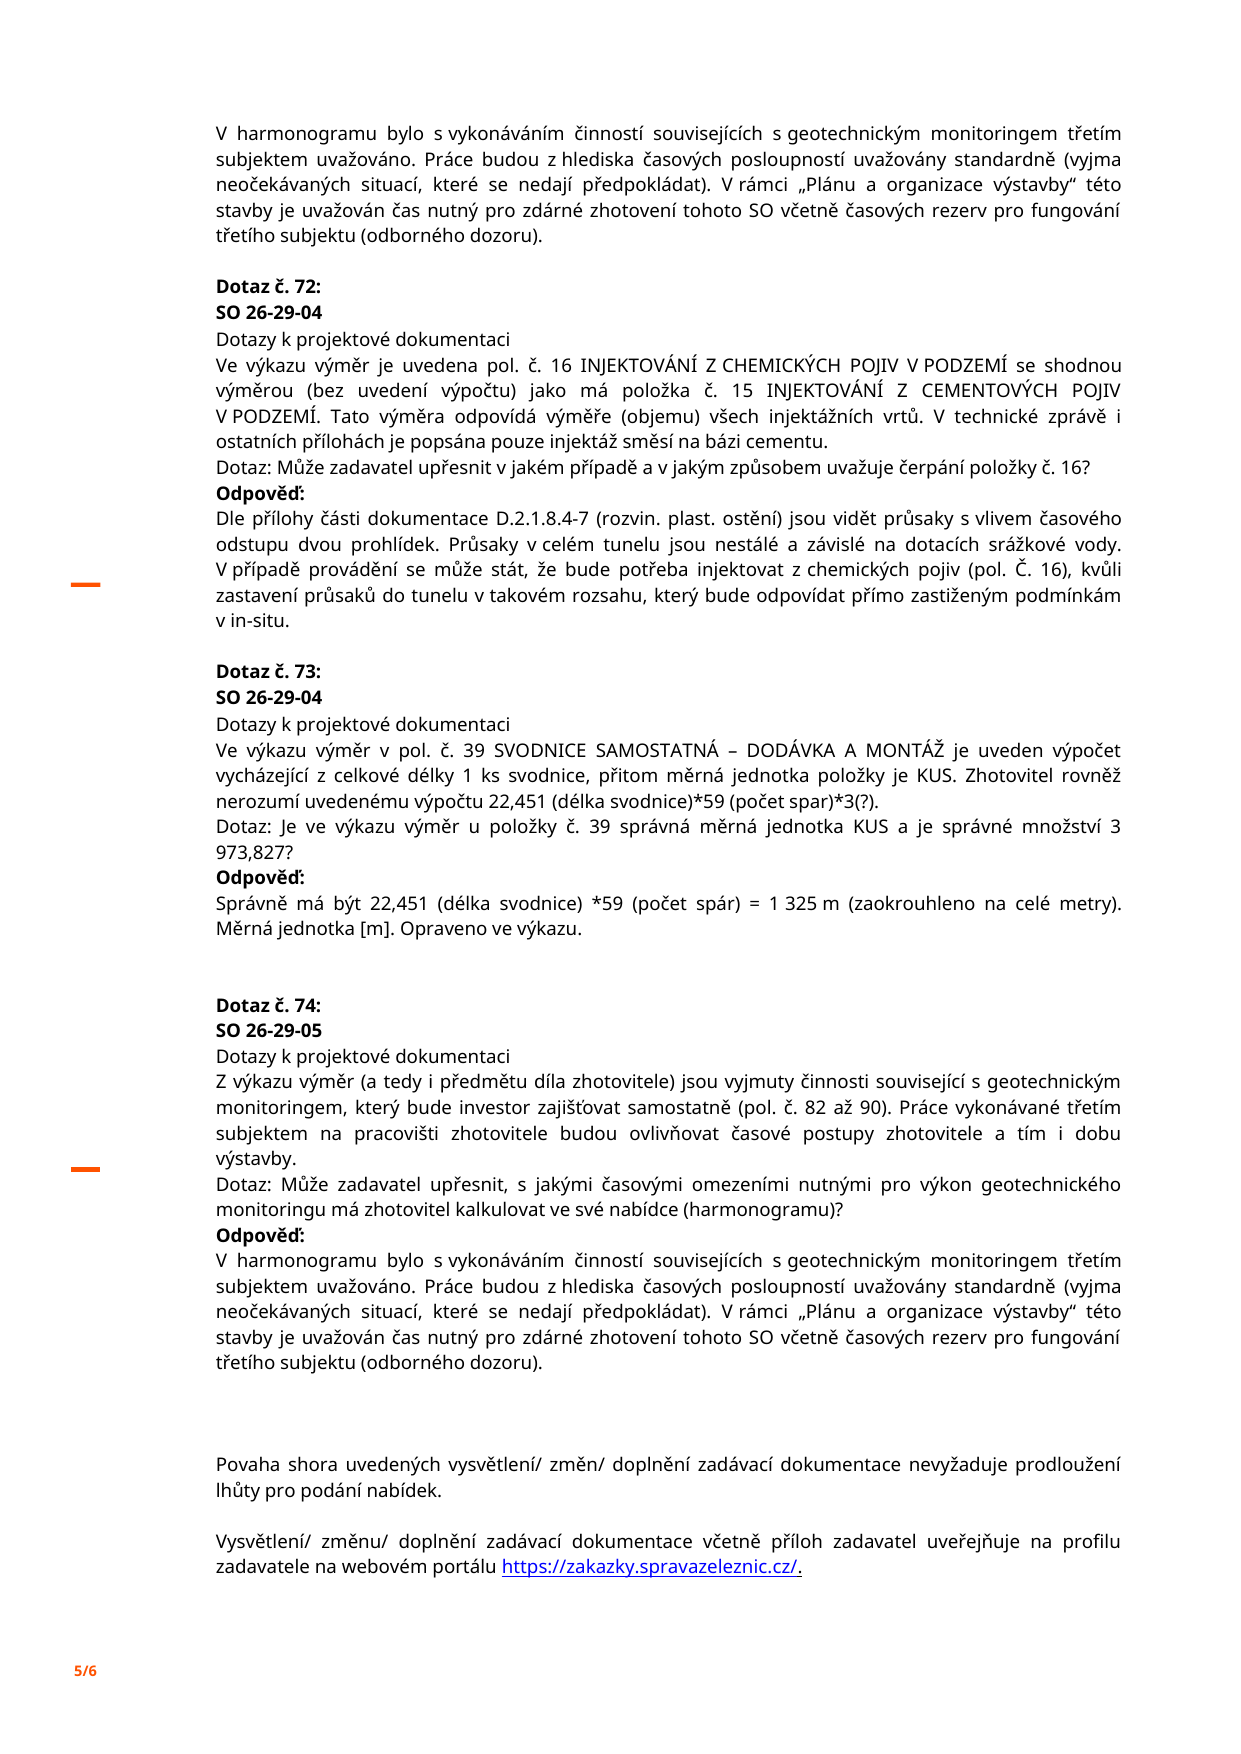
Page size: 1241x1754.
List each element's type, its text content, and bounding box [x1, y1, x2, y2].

text Ve výkazu výměr je uvedena pol. č. 16 INJEKTOVÁNÍ Z CHEMICKÝCH POJIV V PODZEMÍ se shodnou výměrou (bez uvedení výpočtu) jako má položka č. 15 INJEKTOVÁNÍ Z CEMENTOVÝCH POJIV V PODZEMÍ. Tato výměra odpovídá výměře (objemu) všech injektážních vrtů. V technické zprávě i ostatních přílohách je popsána pouze injektáž směsí na bázi cementu. [216, 352, 1122, 454]
text Dotazy k projektové dokumentaci [216, 712, 1122, 737]
text Dotaz č. 73: [216, 658, 1122, 684]
text Dotaz: Může zadavatel upřesnit v jakém případě a v jakým způsobem uvažuje čerpání položky č. 16? [216, 454, 1122, 480]
text Dotaz: Je ve výkazu výměr u položky č. 39 správná měrná jednotka KUS a je správné množství 3 973,827? [216, 814, 1122, 865]
text SO 26-29-04 [178, 684, 1122, 709]
text V harmonogramu bylo s vykonáváním činností souvisejících s geotechnickým monitoringem třetím subjektem uvažováno. Práce budou z hlediska časových posloupností uvažovány standardně (vyjma neočekávaných situací, které se nedají předpokládat). V rámci „Plánu a organizace výstavby“ této stavby je uvažován čas nutný pro zdárné zhotovení tohoto SO včetně časových rezerv pro fungování třetího subjektu (odborného dozoru). [216, 1247, 1122, 1375]
text Dle přílohy části dokumentace D.2.1.8.4-7 (rozvin. plast. ostění) jsou vidět průsaky s vlivem časového odstupu dvou prohlídek. Průsaky v celém tunelu jsou nestálé a závislé na dotacích srážkové vody. V případě provádění se může stát, že bude potřeba injektovat z chemických pojiv (pol. Č. 16), kvůli zastavení průsaků do tunelu v takovém rozsahu, který bude odpovídat přímo zastiženým podmínkám v in-situ. [216, 505, 1122, 633]
text Z výkazu výměr (a tedy i předmětu díla zhotovitele) jsou vyjmuty činnosti související s geotechnickým monitoringem, který bude investor zajišťovat samostatně (pol. č. 82 až 90). Práce vykonávané třetím subjektem na pracovišti zhotovitele budou ovlivňovat časové postupy zhotovitele a tím i dobu výstavby. [216, 1069, 1122, 1171]
text Odpověď: [216, 480, 1122, 505]
text Ve výkazu výměr v pol. č. 39 SVODNICE SAMOSTATNÁ – DODÁVKA A MONTÁŽ je uveden výpočet vycházející z celkové délky 1 ks svodnice, přitom měrná jednotka položky je KUS. Zhotovitel rovněž nerozumí uvedenému výpočtu 22,451 (délka svodnice)*59 (počet spar)*3(?). [216, 737, 1122, 814]
text Správně má být 22,451 (délka svodnice) *59 (počet spár) = 1 325 m (zaokrouhleno na celé metry). Měrná jednotka [m]. Opraveno ve výkazu. [216, 890, 1122, 941]
text Odpověď: [216, 865, 1122, 890]
text Dotazy k projektové dokumentaci [216, 327, 1122, 352]
text Odpověď: [216, 1222, 1122, 1247]
text Dotazy k projektové dokumentaci [216, 1043, 1122, 1069]
text Dotaz: Může zadavatel upřesnit, s jakými časovými omezeními nutnými pro výkon geotechnického monitoringu má zhotovitel kalkulovat ve své nabídce (harmonogramu)? [216, 1171, 1122, 1222]
text Vysvětlení/ změnu/ doplnění zadávací dokumentace včetně příloh zadavatel uveřejňuje na profilu zadavatele na webovém portálu https://zakazky.spravazeleznic.cz/. [216, 1528, 1122, 1579]
text SO 26-29-04 [178, 299, 1122, 325]
text Dotaz č. 74: [216, 992, 1122, 1018]
text SO 26-29-05 [216, 1018, 1122, 1043]
text Povaha shora uvedených vysvětlení/ změn/ doplnění zadávací dokumentace nevyžaduje prodloužení lhůty pro podání nabídek. [216, 1452, 1122, 1503]
text Dotaz č. 72: [216, 274, 1122, 299]
text V harmonogramu bylo s vykonáváním činností souvisejících s geotechnickým monitoringem třetím subjektem uvažováno. Práce budou z hlediska časových posloupností uvažovány standardně (vyjma neočekávaných situací, které se nedají předpokládat). V rámci „Plánu a organizace výstavby“ této stavby je uvažován čas nutný pro zdárné zhotovení tohoto SO včetně časových rezerv pro fungování třetího subjektu (odborného dozoru). [216, 121, 1122, 248]
